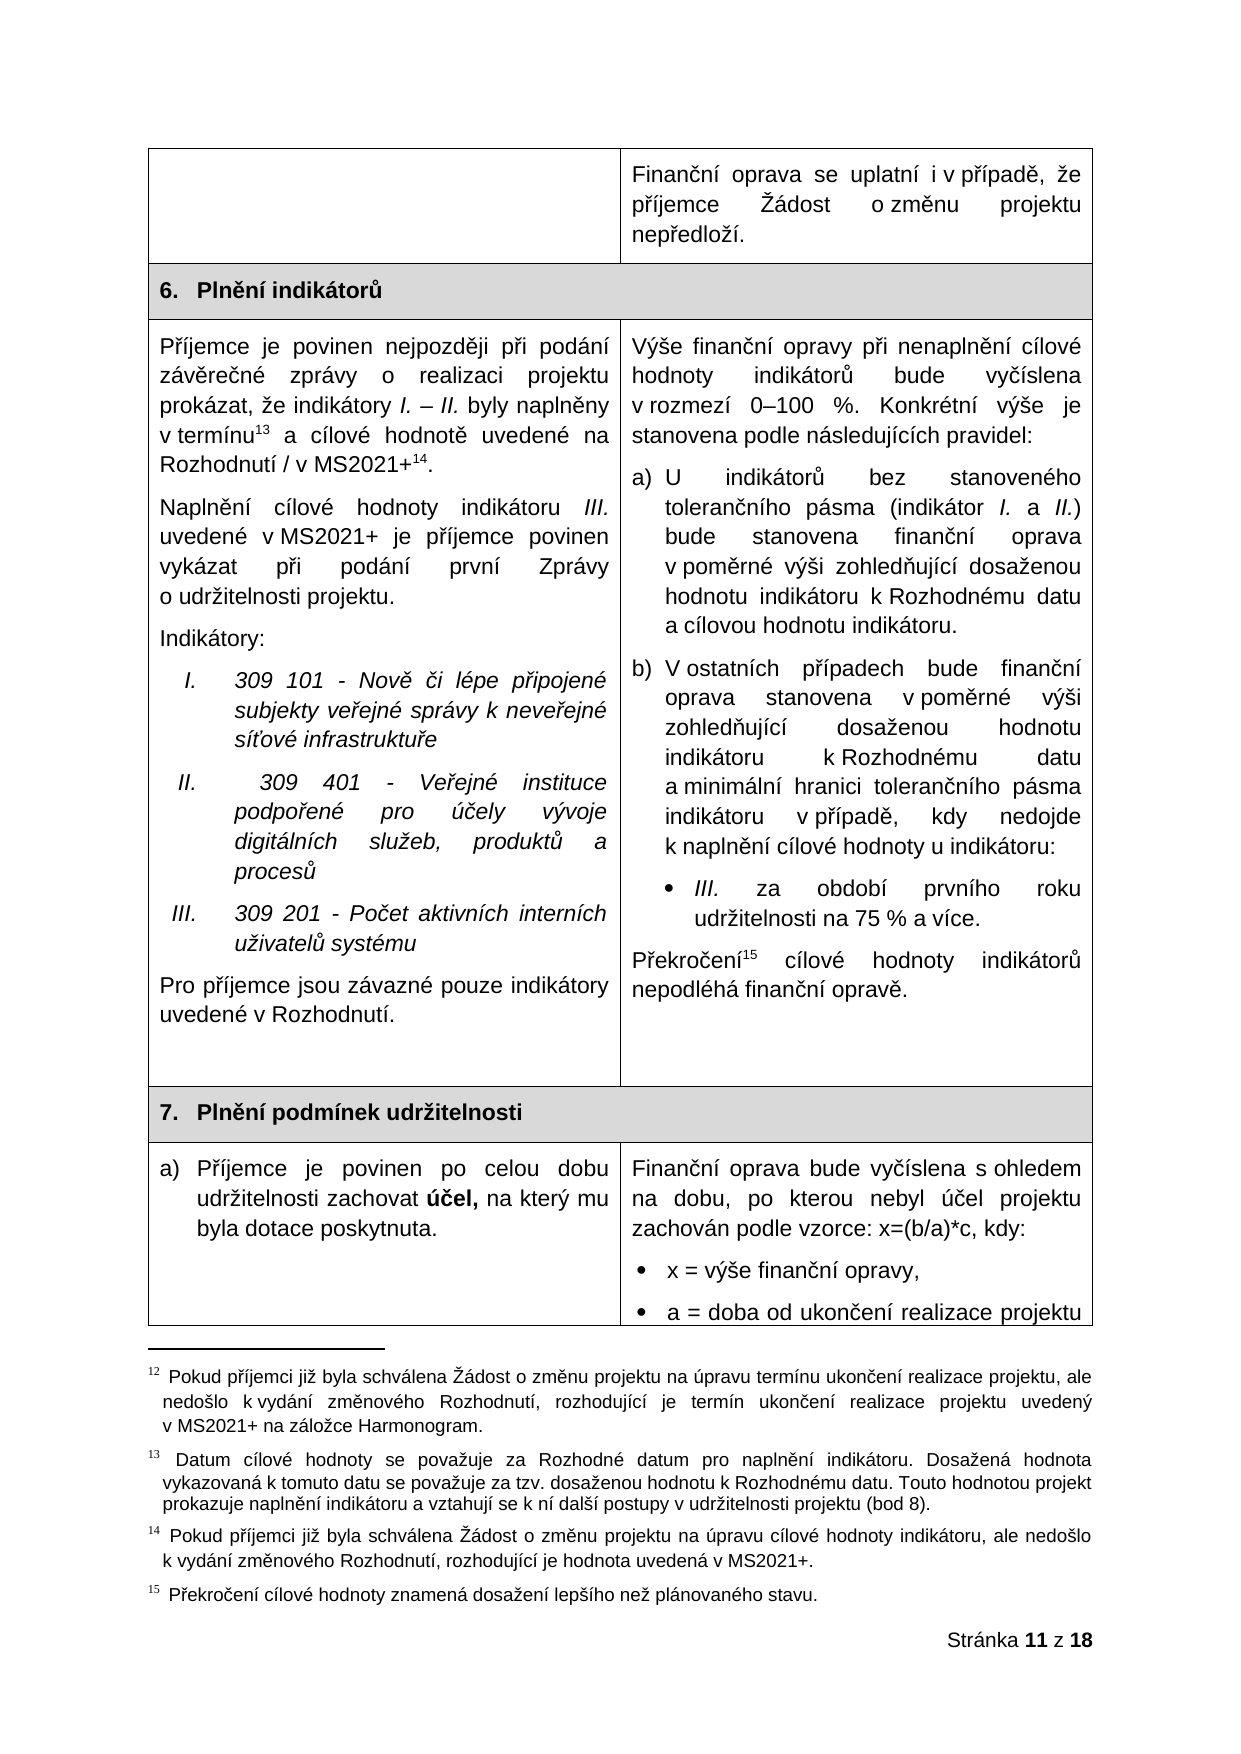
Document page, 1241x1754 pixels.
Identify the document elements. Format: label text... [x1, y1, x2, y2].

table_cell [621, 1143, 1092, 1325]
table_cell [621, 149, 1092, 263]
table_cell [149, 1143, 620, 1325]
table_cell Příjemce je povinen nejpozději při podání závěrečné zprávy o realizaci projektu prokázat, že indikátory I. – II. byly naplněny v termínu a cílové hodnotě uvedené na Rozhodnutí / v MS2021+. Naplnění cílové hodnoty indikátoru III. uvedené v MS2021+ je příjemce povinen vykázat při podání první Zprávy o udržitelnosti projektu. Indikátory: 309 101 - Nově či lépe připojené subjekty veřejné správy k neveřejné síťové infrastruktuře 309 401 - Veřejné instituce podpořené pro účely vývoje digitálních služeb, produktů a procesů 309 201 - Počet aktivních interních uživatelů systému Pro příjemce jsou závazné pouze indikátory uvedené v Rozhodnutí. [149, 320, 620, 1086]
table_cell Plnění podmínek udržitelnosti [149, 1087, 1092, 1142]
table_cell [149, 149, 620, 263]
table_cell Plnění indikátorů [149, 264, 1092, 319]
table_cell Výše finanční opravy při nenaplnění cílové hodnoty indikátorů bude vyčíslena v rozmezí 0–100 %. Konkrétní výše je stanovena podle následujících pravidel: U indikátorů bez stanoveného tolerančního pásma (indikátor I. a II.) bude stanovena finanční oprava v poměrné výši zohledňující dosaženou hodnotu indikátoru k Rozhodnému datu a cílovou hodnotu indikátoru. V ostatních případech bude finanční oprava stanovena v poměrné výši zohledňující dosaženou hodnotu indikátoru k Rozhodnému datu a minimální hranici tolerančního pásma indikátoru v případě, kdy nedojde k naplnění cílové hodnoty u indikátoru: III. za období prvního roku udržitelnosti na 75 % a více. Překročení cílové hodnoty indikátorů nepodléhá finanční opravě. [621, 320, 1092, 1086]
